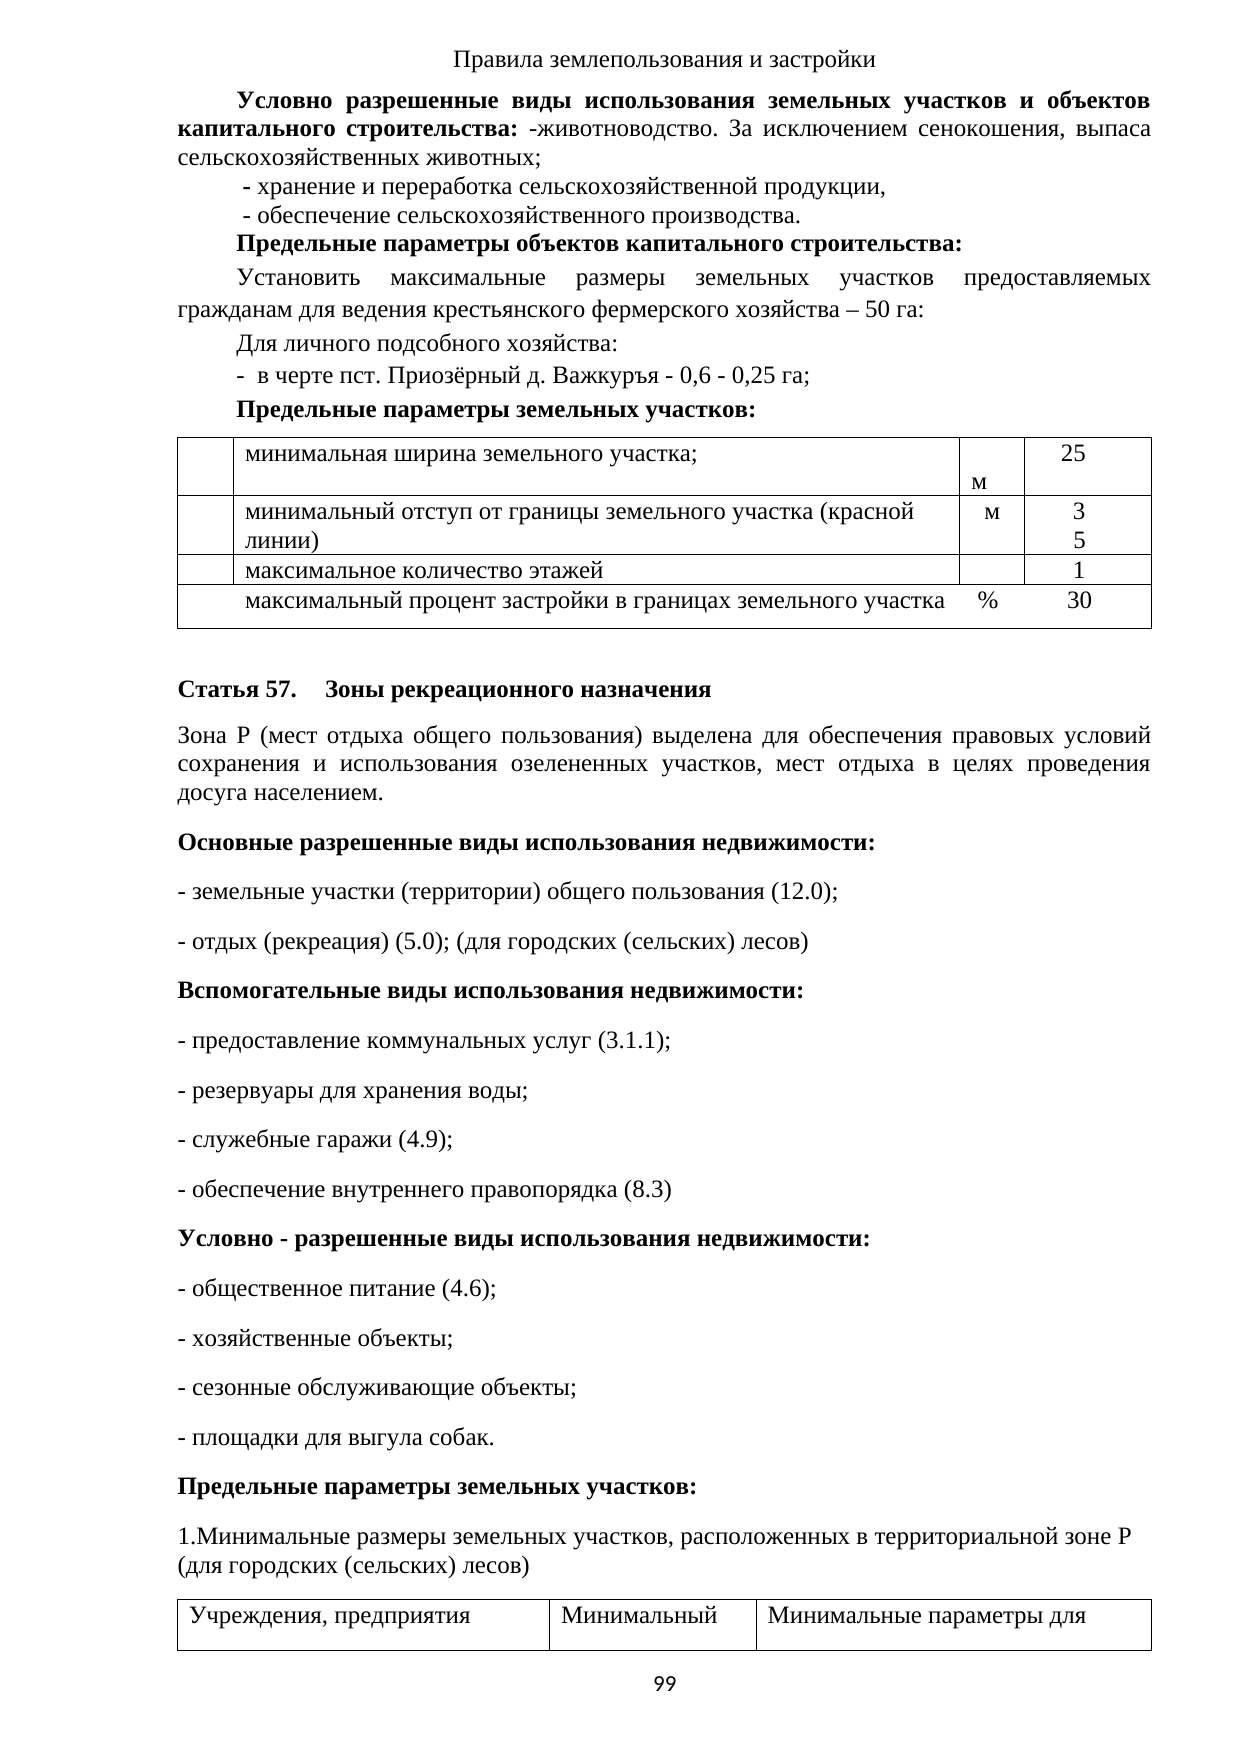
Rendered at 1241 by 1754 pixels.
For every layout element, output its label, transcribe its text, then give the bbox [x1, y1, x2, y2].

text - площадки для выгула собак. [177, 1422, 1152, 1451]
table_cell минимальный отступ от границы земельного участка (красной линии) [234, 496, 959, 554]
table_cell м [960, 496, 1024, 554]
text Предельные параметры земельных участков: [177, 394, 1152, 422]
text - резервуары для хранения воды; [177, 1075, 1152, 1103]
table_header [550, 1600, 756, 1649]
table_cell максимальный процент застройки в границах земельного участка [234, 585, 960, 628]
text Статья 57. Зоны рекреационного назначения [177, 674, 1152, 703]
table_cell [178, 585, 233, 628]
text - общественное питание (4.6); [177, 1273, 1152, 1302]
text Предельные параметры земельных участков: [177, 1471, 1152, 1500]
table_cell 30 [1024, 585, 1151, 628]
text Зона Р (мест отдыха общего пользования) выделена для обеспечения правовых условий сохранения и использования озелененных участков, мест отдыха в целях проведения досуга населением. [177, 720, 1152, 806]
text 1.Минимальные размеры земельных участков, расположенных в территориальной зоне Р (для городских (сельских) лесов) [177, 1521, 1152, 1578]
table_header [178, 1600, 549, 1649]
text Основные разрешенные виды использования недвижимости: [177, 827, 1152, 856]
text - отдых (рекреация) (5.0); (для городских (сельских) лесов) [177, 926, 1152, 955]
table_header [757, 1600, 1151, 1649]
text - хозяйственные объекты; [177, 1323, 1152, 1351]
text Для личного подсобного хозяйства: [177, 328, 1152, 356]
table_header минимальная ширина земельного участка; [234, 438, 959, 495]
text - служебные гаражи (4.9); [177, 1124, 1152, 1153]
table_header [178, 438, 233, 495]
text Условно разрешенные виды использования земельных участков и объектов капитального строительства: -животноводство. За исключением сенокошения, выпаса сельскохозяйственных животных; [177, 85, 1152, 171]
text - хранение и переработка сельскохозяйственной продукции, [177, 171, 1152, 200]
table_header м [960, 438, 1024, 495]
text - обеспечение сельскохозяйственного производства. [177, 200, 1152, 228]
text - предоставление коммунальных услуг (3.1.1); [177, 1025, 1152, 1054]
table_cell [178, 555, 233, 584]
table_header 25 [1025, 438, 1151, 495]
table_cell % [960, 585, 1024, 628]
text - земельные участки (территории) общего пользования (12.0); [177, 876, 1152, 905]
text Предельные параметры объектов капитального строительства: [177, 228, 1152, 257]
text - в черте пст. Приозёрный д. Важкуръя - 0,6 - 0,25 га; [177, 361, 1152, 389]
text Вспомогательные виды использования недвижимости: [177, 976, 1152, 1004]
table_cell [960, 555, 1024, 584]
text - сезонные обслуживающие объекты; [177, 1372, 1152, 1401]
table_cell максимальное количество этажей [234, 555, 959, 584]
table_cell 1 [1025, 555, 1151, 584]
text Условно - разрешенные виды использования недвижимости: [177, 1223, 1152, 1252]
table_cell 3 5 [1025, 496, 1151, 554]
table_cell [178, 496, 233, 554]
text Установить максимальные размеры земельных участков предоставляемых гражданам для ведения крестьянского фермерского хозяйства – 50 га: [177, 262, 1152, 323]
text - обеспечение внутреннего правопорядка (8.3) [177, 1174, 1152, 1203]
